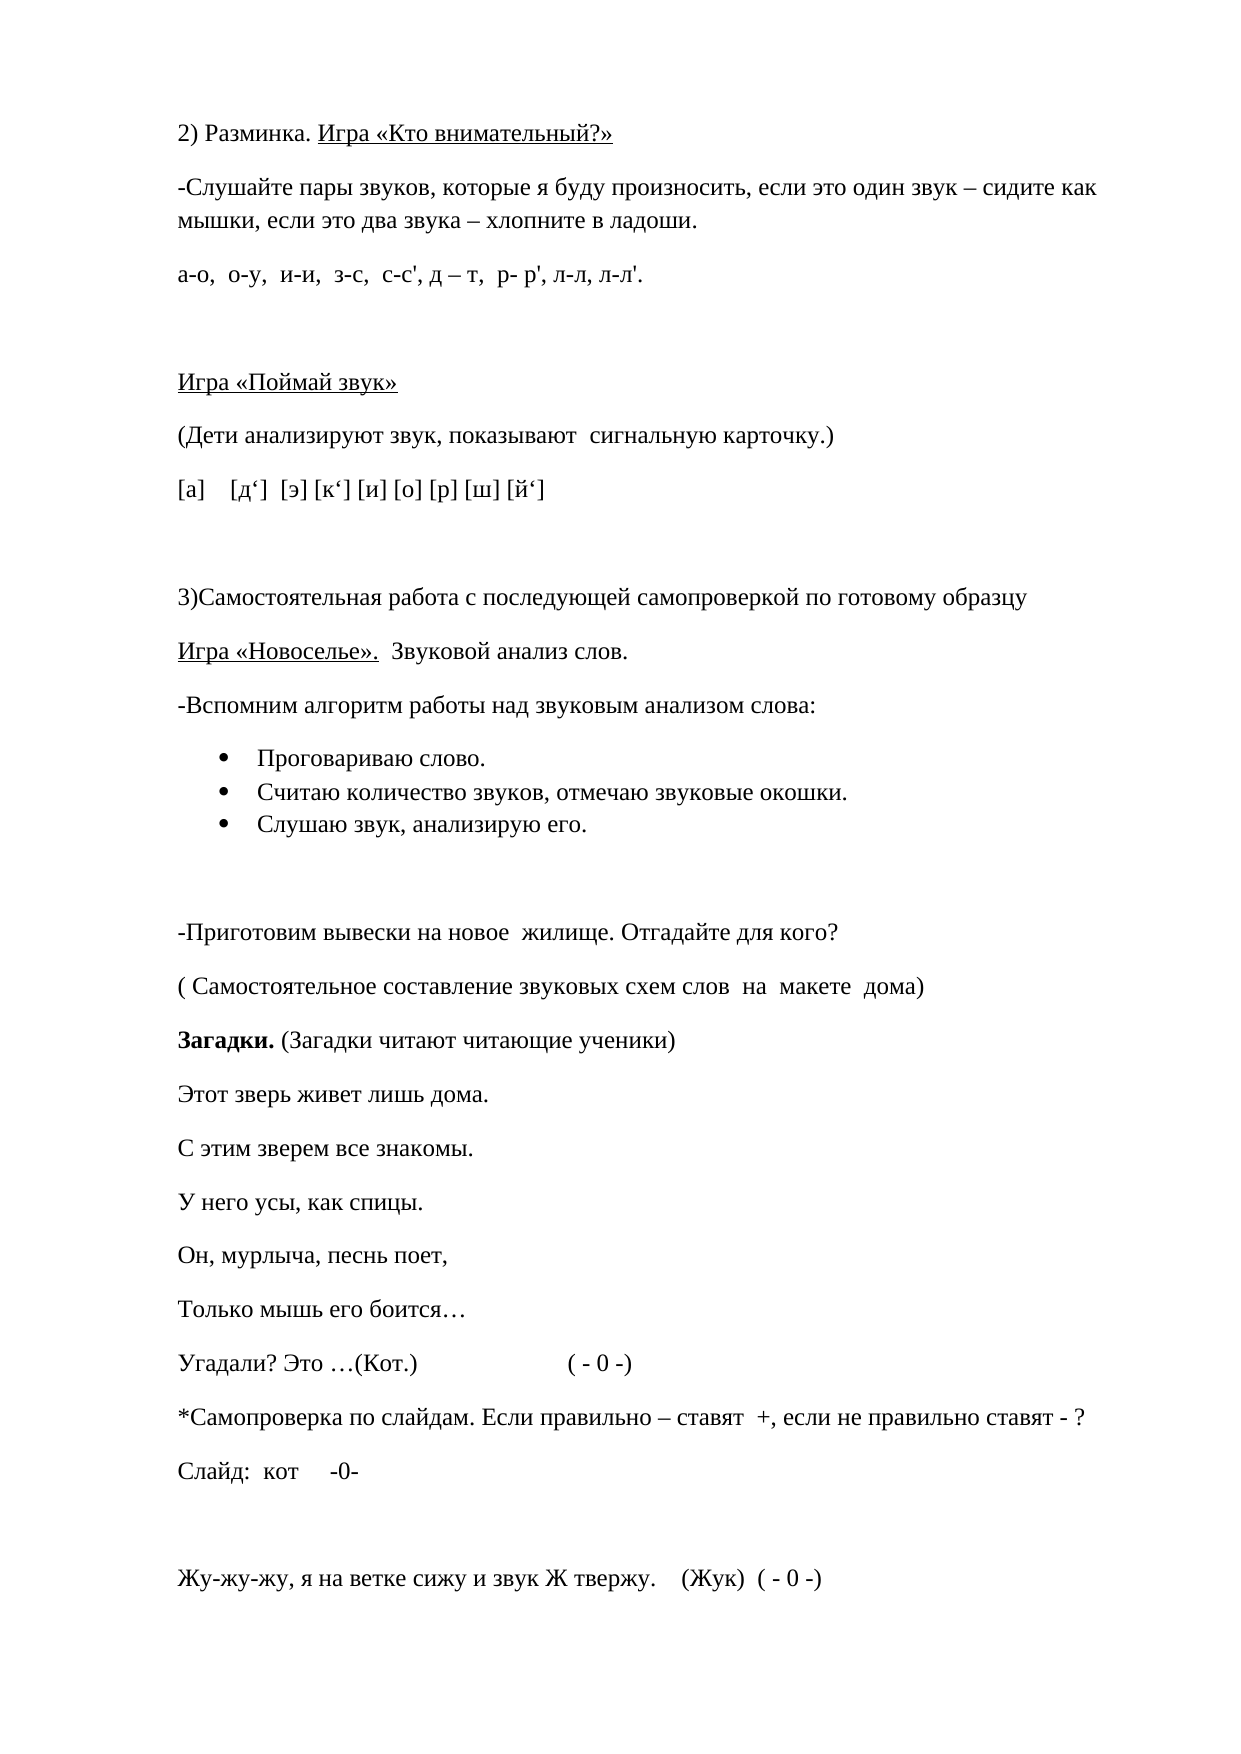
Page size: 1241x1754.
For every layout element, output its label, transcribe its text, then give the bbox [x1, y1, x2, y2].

text Игра «Новоселье». Звуковой анализ слов. [177, 636, 1152, 664]
text Этот зверь живет лишь дома. [177, 1079, 1152, 1108]
text У него усы, как спицы. [177, 1187, 1152, 1215]
text -Приготовим вывески на новое жилище. Отгадайте для кого? [177, 917, 1152, 946]
text (Дети анализируют звук, показывают сигнальную карточку.) [177, 420, 1152, 449]
text -Слушайте пары звуков, которые я буду произносить, если это один звук – сидите как мышки, если это два звука – хлопните в ладоши. [177, 172, 1152, 234]
text 2) Разминка. Игра «Кто внимательный?» [177, 118, 1152, 147]
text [177, 1402, 1152, 1431]
text С этим зверем все знакомы. [177, 1133, 1152, 1161]
list Считаю количество звуков, отмечаю звуковые окошки. [219, 777, 1152, 805]
text Игра «Поймай звук» [177, 367, 1152, 395]
list Слушаю звук, анализирую его. [219, 809, 1152, 838]
text Только мышь его боится… [177, 1294, 1152, 1323]
list Проговариваю слово. [219, 743, 1152, 772]
text Жу-жу-жу, я на ветке сижу и звук Ж твержу. (Жук) ( - 0 -) [177, 1563, 1152, 1592]
text а-о, о-у, и-и, з-с, с-с', д – т, р- р', л-л, л-л'. [177, 259, 1152, 288]
text 3)Самостоятельная работа с последующей самопроверкой по готовому образцу [177, 582, 1152, 611]
text -Вспомним алгоритм работы над звуковым анализом слова: [177, 690, 1152, 718]
text [а] [д‘] [э] [к‘] [и] [о] [р] [ш] [й‘] [177, 474, 1152, 503]
text Угадали? Это …(Кот.) ( - 0 -) [177, 1348, 1152, 1377]
text Слайд: кот -0- [177, 1456, 1152, 1484]
text Загадки. (Загадки читают читающие ученики) [177, 1025, 1152, 1054]
text ( Самостоятельное составление звуковых схем слов на макете дома) [177, 971, 1152, 1000]
text Он, мурлыча, песнь поет, [177, 1240, 1152, 1269]
